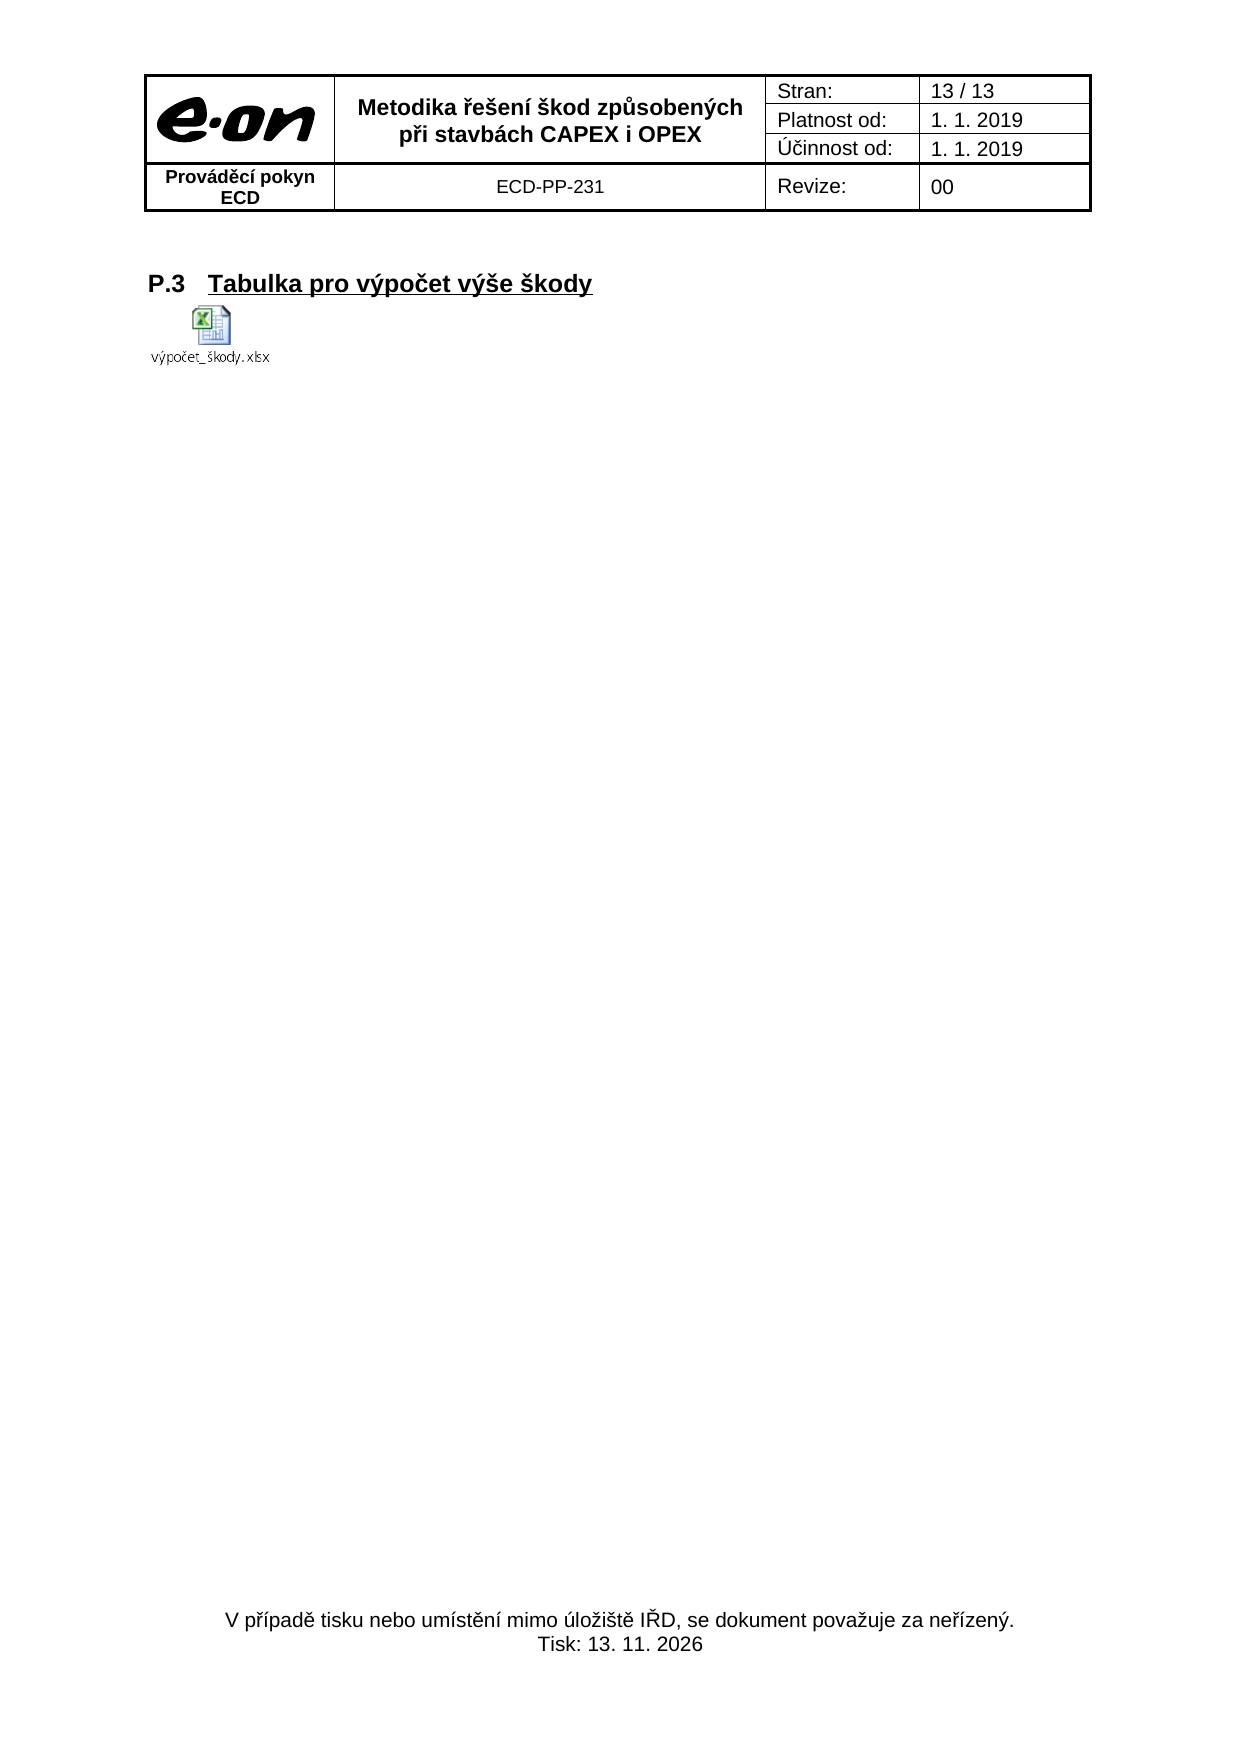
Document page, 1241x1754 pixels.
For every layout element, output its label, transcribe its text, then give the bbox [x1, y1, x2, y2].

text Tabulka pro výpočet výše škody [148, 269, 1092, 298]
